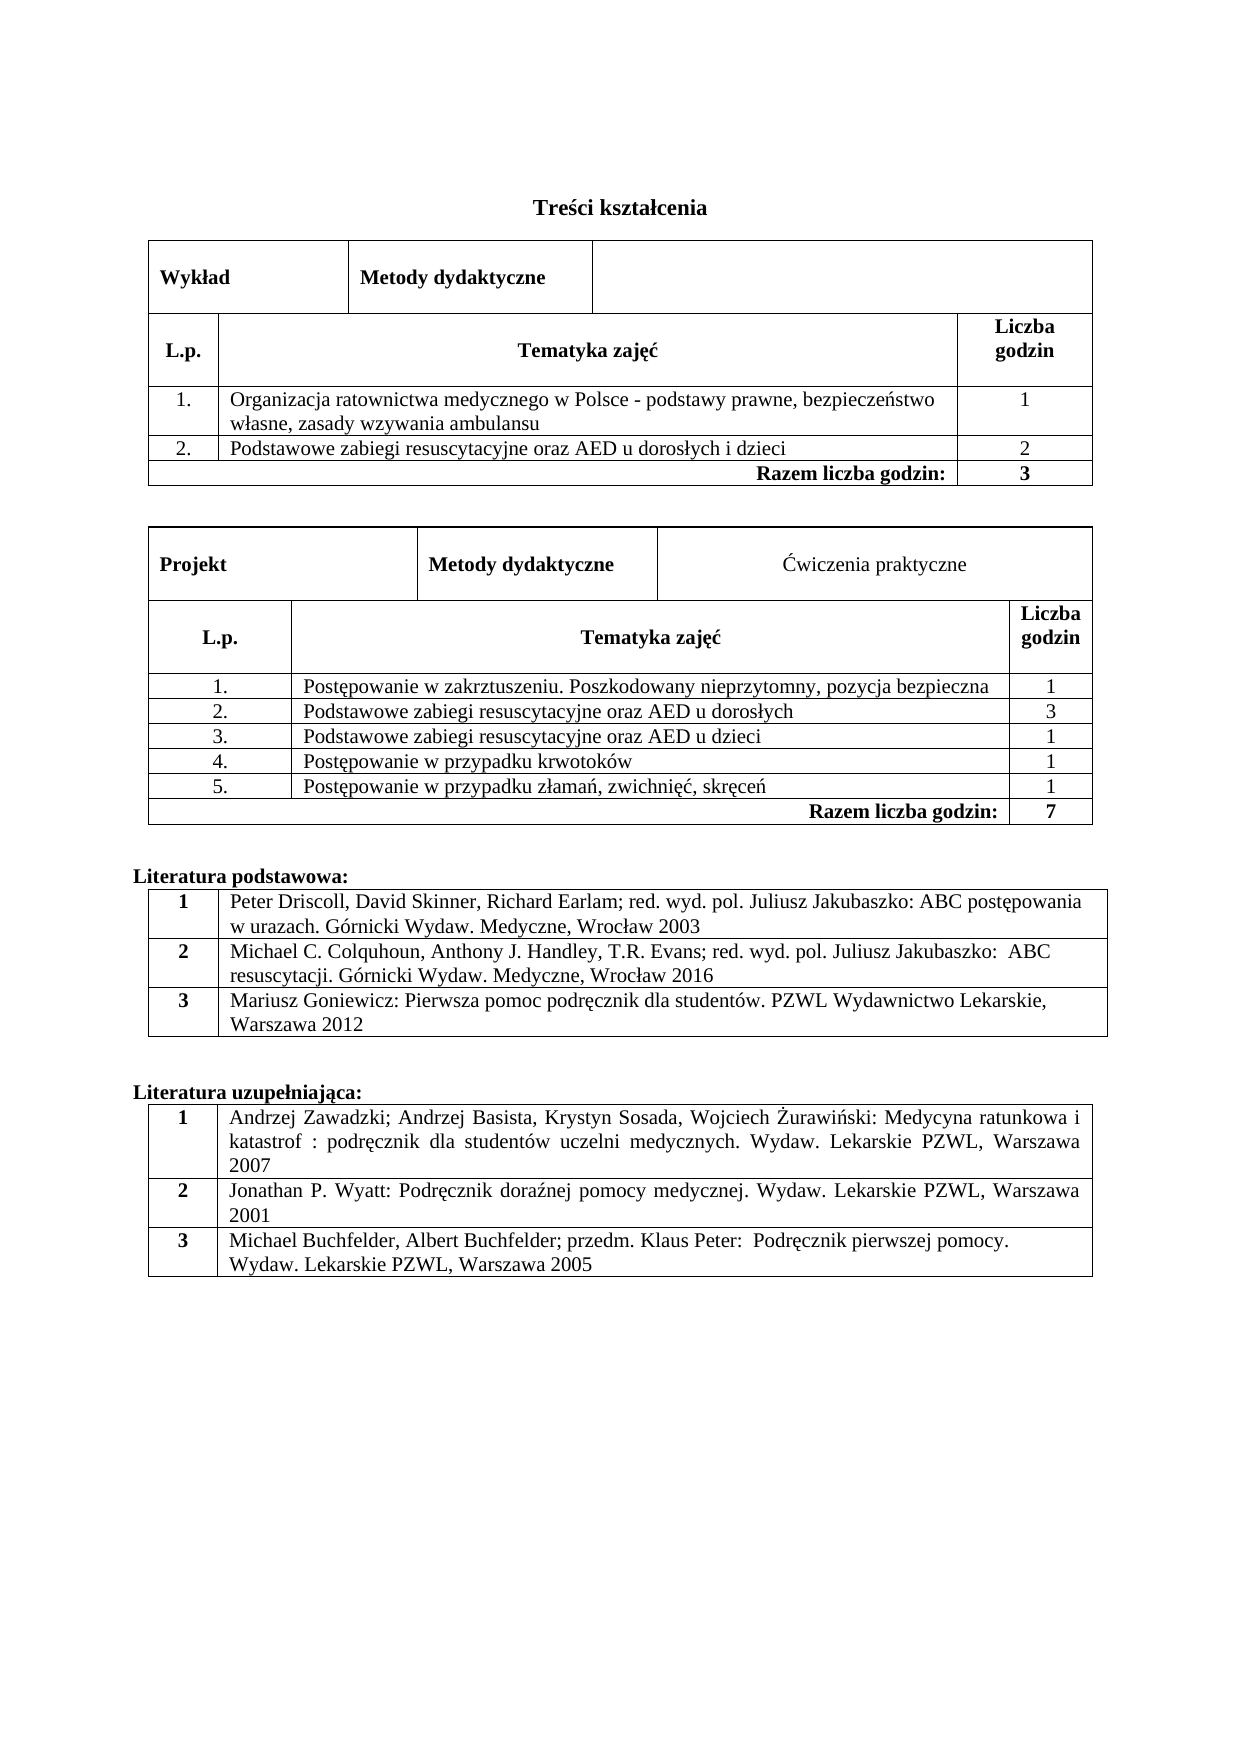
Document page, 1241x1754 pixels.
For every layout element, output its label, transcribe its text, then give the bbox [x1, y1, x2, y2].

table_cell Michael Buchfelder, Albert Buchfelder; przedm. Klaus Peter: Podręcznik pierwszej pomocy. Wydaw. Lekarskie PZWL, Warszawa 2005 [218, 1228, 1092, 1276]
table_cell 1 [1010, 674, 1092, 698]
table_cell 1. [149, 387, 218, 435]
table_cell Razem liczba godzin: [149, 799, 1009, 823]
table_cell 2. [149, 699, 291, 723]
text Literatura uzupełniająca: [133, 1080, 1093, 1104]
table_cell Postępowanie w zakrztuszeniu. Poszkodowany nieprzytomny, pozycja bezpieczna [292, 674, 1009, 698]
table_cell 2 [149, 939, 218, 987]
table_cell Podstawowe zabiegi resuscytacyjne oraz AED u dzieci [292, 724, 1009, 748]
table_cell 3 [958, 461, 1092, 485]
table_cell Razem liczba godzin: [149, 461, 957, 485]
table_cell L.p. [149, 601, 291, 673]
table_header Peter Driscoll, David Skinner, Richard Earlam; red. wyd. pol. Juliusz Jakubaszko: ABC postępowania w urazach. Górnicki Wydaw. Medyczne, Wrocław 2003 [219, 890, 1107, 938]
table_cell 1 [1010, 749, 1092, 773]
table_cell 4. [149, 749, 291, 773]
table_header [593, 241, 1092, 313]
table_cell 7 [1010, 799, 1092, 823]
table_cell 3 [149, 988, 218, 1036]
table_cell Michael C. Colquhoun, Anthony J. Handley, T.R. Evans; red. wyd. pol. Juliusz Jakubaszko: ABC resuscytacji. Górnicki Wydaw. Medyczne, Wrocław 2016 [219, 939, 1107, 987]
table_cell 1. [149, 674, 291, 698]
table_header Projekt [149, 528, 417, 599]
table_header 1 [149, 1105, 217, 1177]
table_cell 3 [1010, 699, 1092, 723]
table_header Andrzej Zawadzki; Andrzej Basista, Krystyn Sosada, Wojciech Żurawiński: Medycyna ratunkowa i katastrof : podręcznik dla studentów uczelni medycznych. Wydaw. Lekarskie PZWL, Warszawa 2007 [218, 1105, 1092, 1177]
table_cell 2. [149, 436, 218, 460]
text Literatura podstawowa: [133, 864, 1093, 888]
table_cell Liczba godzin [958, 314, 1092, 386]
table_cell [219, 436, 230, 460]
table_cell Mariusz Goniewicz: Pierwsza pomoc podręcznik dla studentów. PZWL Wydawnictwo Lekarskie, Warszawa 2012 [219, 988, 1107, 1036]
table_cell 5. [149, 774, 291, 798]
text Treści kształcenia [148, 194, 1093, 221]
table_cell 2 [149, 1179, 217, 1227]
table_cell Tematyka zajęć [292, 601, 1009, 673]
table_header 1 [149, 890, 218, 938]
table_cell 1 [1010, 724, 1092, 748]
table_cell Postępowanie w przypadku krwotoków [292, 749, 1009, 773]
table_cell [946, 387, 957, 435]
table_cell 1 [958, 387, 1092, 435]
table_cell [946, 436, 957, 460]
table_cell Podstawowe zabiegi resuscytacyjne oraz AED u dorosłych [292, 699, 1009, 723]
table_cell 3 [149, 1228, 217, 1276]
table_cell 2 [958, 436, 1092, 460]
table_header Ćwiczenia praktyczne [658, 528, 1092, 599]
table_cell 1 [1010, 774, 1092, 798]
table_cell 3. [149, 724, 291, 748]
table_header Wykład [149, 241, 348, 313]
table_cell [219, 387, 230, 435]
table_cell L.p. [149, 314, 218, 386]
table_cell Tematyka zajęć [219, 314, 957, 386]
table_cell Liczba godzin [1010, 601, 1092, 673]
table_cell Jonathan P. Wyatt: Podręcznik doraźnej pomocy medycznej. Wydaw. Lekarskie PZWL, Warszawa 2001 [218, 1179, 1092, 1227]
table_header Metody dydaktyczne [349, 241, 592, 313]
table_cell Postępowanie w przypadku złamań, zwichnięć, skręceń [292, 774, 1009, 798]
table_header Metody dydaktyczne [418, 528, 657, 599]
